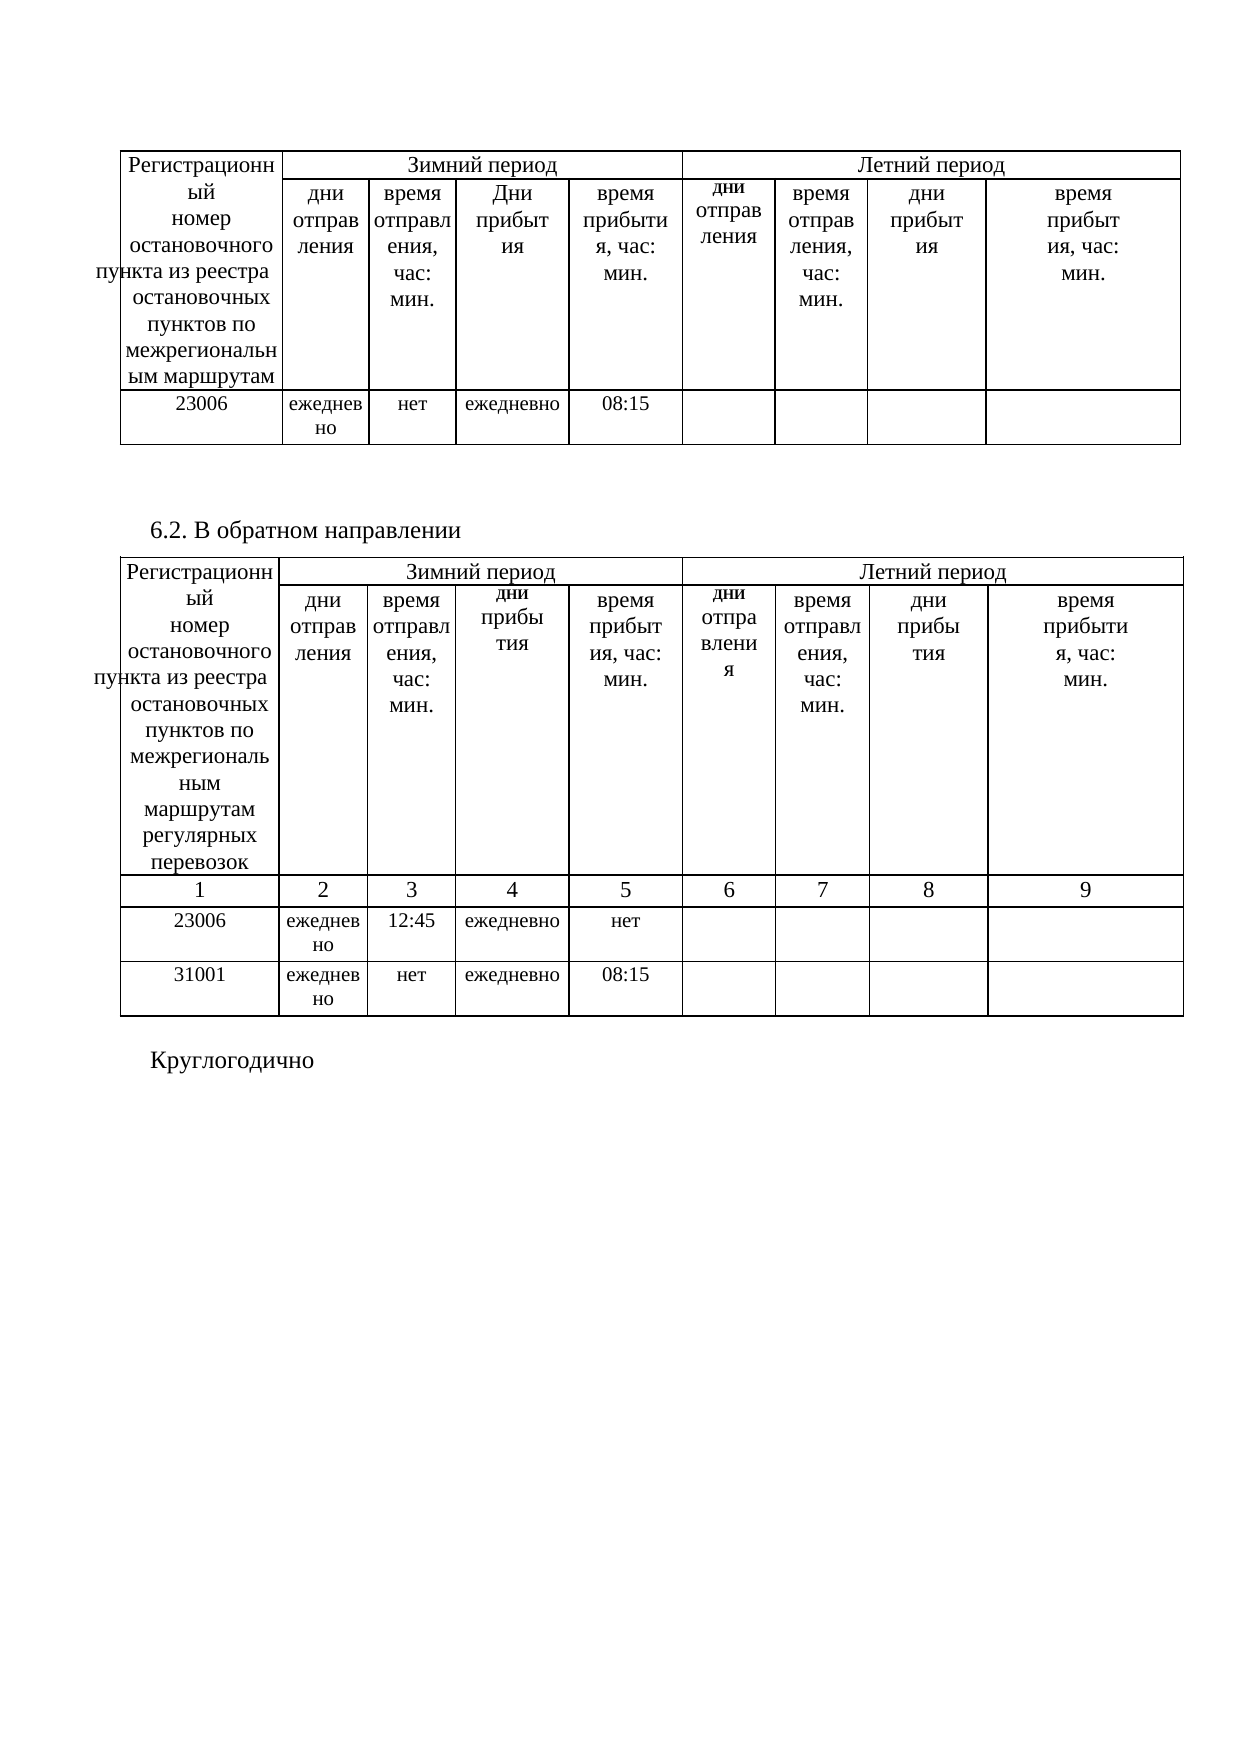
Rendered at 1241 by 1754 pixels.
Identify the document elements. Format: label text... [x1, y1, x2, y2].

text Круглогодично [150, 1045, 1090, 1074]
table_cell [683, 908, 775, 961]
table_header Летний период [683, 558, 1183, 584]
table_cell [870, 962, 987, 1015]
table_cell ежедневно [280, 962, 367, 1015]
table_cell дни отправ ления [283, 180, 368, 389]
table_cell [776, 908, 869, 961]
table_cell время отправ ления, час: мин. [776, 180, 867, 389]
table_cell 08:15 [570, 962, 682, 1015]
table_cell 23006 [121, 908, 278, 961]
table_cell время отправл ения, час: мин. [370, 180, 455, 389]
table_cell 9 [989, 876, 1183, 906]
text 6.2. В обратном направлении [150, 515, 1090, 544]
table_cell дни прибы тия [870, 586, 987, 874]
table_header Зимний период [283, 152, 682, 178]
table_cell время прибыт ия, час: мин. [570, 586, 682, 874]
table_cell [868, 391, 985, 444]
table_header Летний период [683, 152, 1180, 178]
table_cell дни прибыт ия [868, 180, 985, 389]
table_cell ДНИ отпра влени я [683, 586, 775, 874]
table_cell время прибыт ия, час: мин. [987, 180, 1180, 389]
table_cell нет [368, 962, 455, 1015]
table_cell ежедневно [456, 908, 568, 961]
table_cell время отправл ения, час: мин. [776, 586, 869, 874]
table_cell время прибыти я, час: мин. [989, 586, 1183, 874]
table_cell 5 [570, 876, 682, 906]
table_cell дни отправ ления [280, 586, 367, 874]
table_cell ежедневно [456, 962, 568, 1015]
table_cell 3 [368, 876, 455, 906]
table_cell 31001 [121, 962, 278, 1015]
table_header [121, 152, 282, 389]
table_cell [776, 391, 867, 444]
table_cell ежедневно [457, 391, 568, 444]
table_cell [683, 962, 775, 1015]
table_cell [987, 391, 1180, 444]
table_cell 4 [456, 876, 568, 906]
table_cell нет [370, 391, 455, 444]
table_header Зимний период [280, 558, 682, 584]
table_cell 2 [280, 876, 367, 906]
table_cell ежедневно [280, 908, 367, 961]
table_cell ДНИ прибы тия [456, 586, 568, 874]
table_cell 6 [683, 876, 775, 906]
table_cell [870, 908, 987, 961]
table_cell время отправл ения, час: мин. [368, 586, 455, 874]
table_cell 1 [121, 876, 278, 906]
table_cell 7 [776, 876, 869, 906]
table_cell Дни прибыт ия [457, 180, 568, 389]
table_cell ДНИ отправ ления [683, 180, 774, 389]
table_cell 23006 [121, 391, 282, 444]
table_cell 8 [870, 876, 987, 906]
table_cell [683, 391, 774, 444]
table_cell [776, 962, 869, 1015]
table_cell ежедневно [283, 391, 368, 444]
table_cell [989, 908, 1183, 961]
table_cell 08:15 [570, 391, 682, 444]
table_cell [989, 962, 1183, 1015]
table_header Регистрационный номер остановочного пункта из реестра остановочных пунктов по межрегиональным маршрутам регулярных перевозок [121, 558, 278, 874]
table_cell время прибыти я, час: мин. [570, 180, 682, 389]
table_cell нет [570, 908, 682, 961]
table_cell 12:45 [368, 908, 455, 961]
